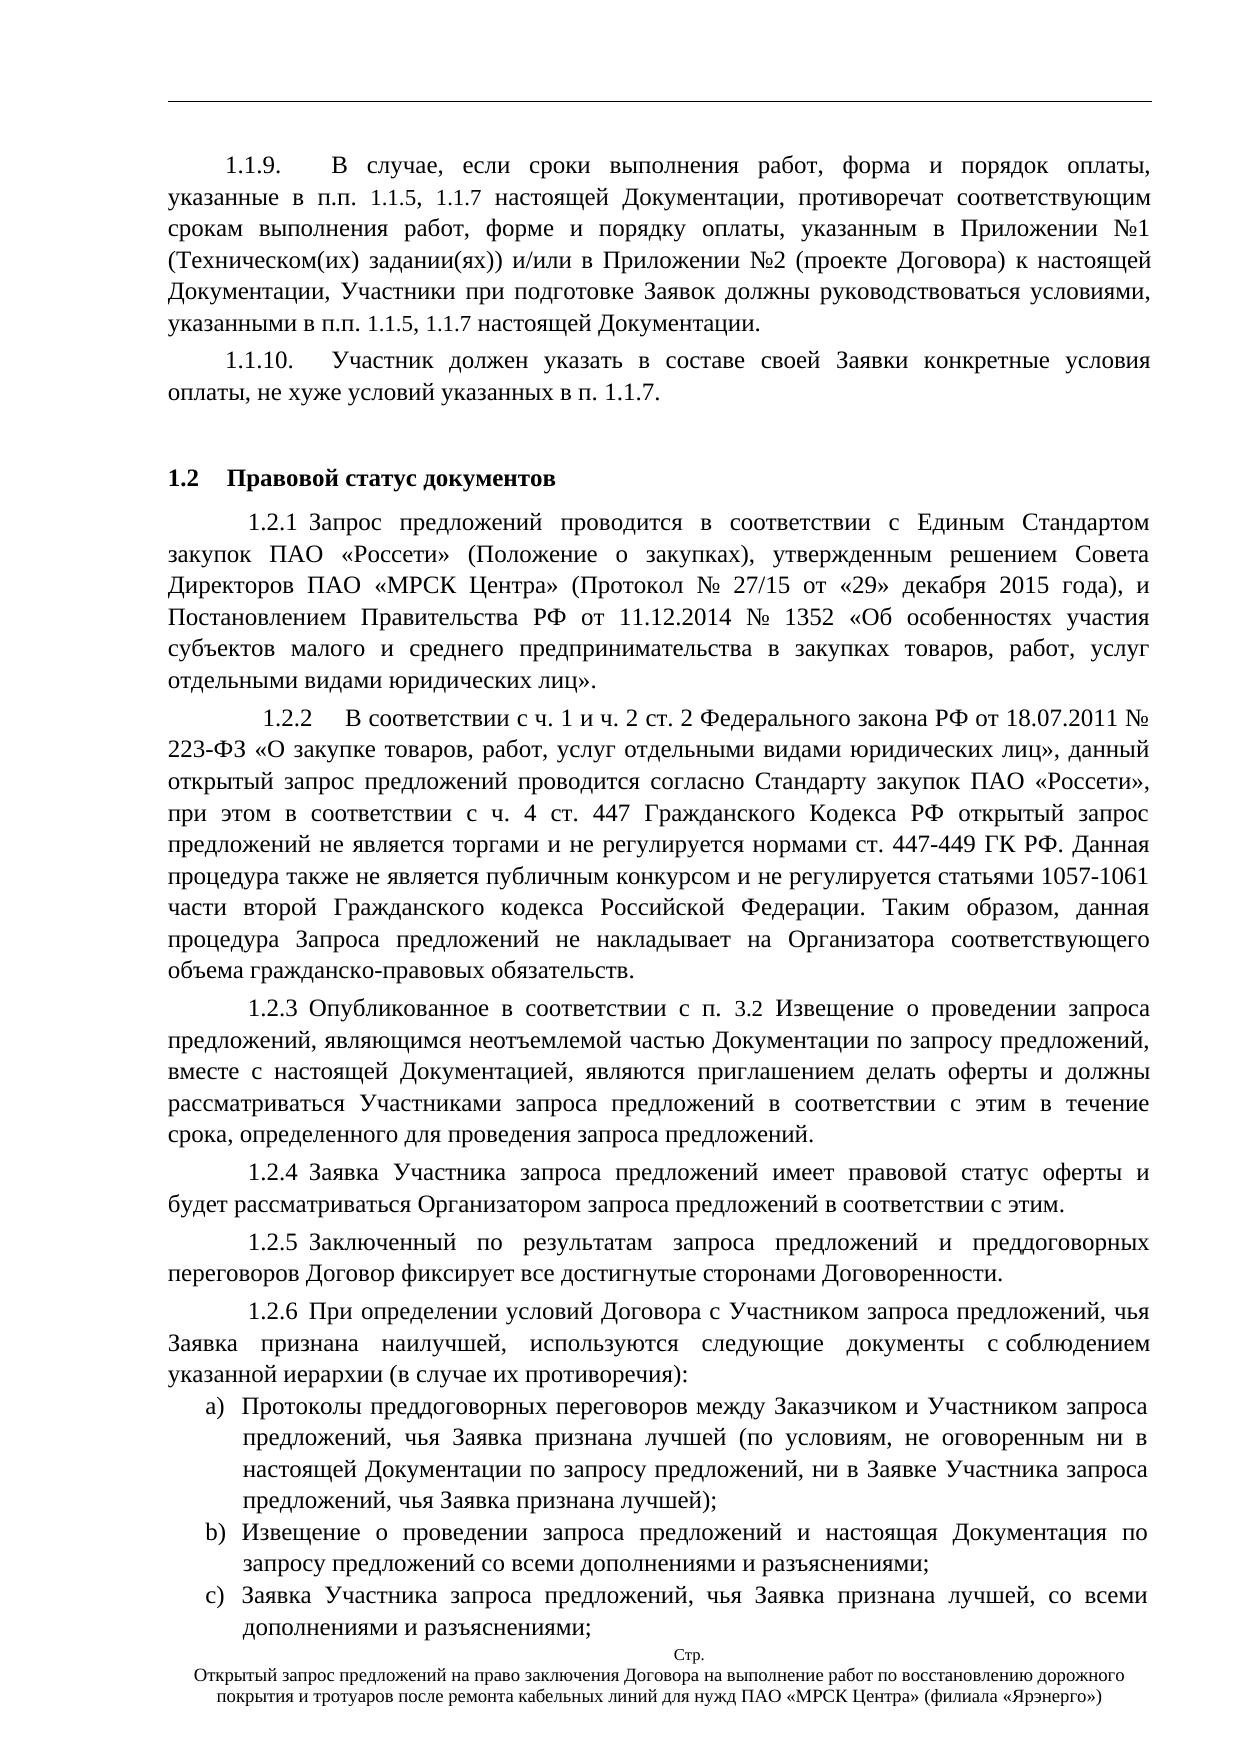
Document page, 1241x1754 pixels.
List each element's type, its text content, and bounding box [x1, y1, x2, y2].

list Опубликованное в соответствии с п. 3.2 Извещение о проведении запроса предложений, являющимся неотъемлемой частью Документации по запросу предложений, вместе с настоящей Документацией, являются приглашением делать оферты и должны рассматриваться Участниками запроса предложений в соответствии с этим в течение срока, определенного для проведения запроса предложений. [168, 993, 1150, 1148]
list Извещение о проведении запроса предложений и настоящая Документация по запросу предложений со всеми дополнениями и разъяснениями; [205, 1517, 1148, 1577]
list При определении условий Договора с Участником запроса предложений, чья Заявка признана наилучшей, используются следующие документы с соблюдением указанной иерархии (в случае их противоречия): [168, 1296, 1150, 1388]
list Заявка Участника запроса предложений, чья Заявка признана лучшей, со всеми дополнениями и разъяснениями; [205, 1580, 1148, 1640]
list Заявка Участника запроса предложений имеет правовой статус оферты и будет рассматриваться Организатором запроса предложений в соответствии с этим. [168, 1157, 1150, 1218]
subtitle Правовой статус документов [168, 463, 1152, 492]
list Протоколы преддоговорных переговоров между Заказчиком и Участником запроса предложений, чья Заявка признана лучшей (по условиям, не оговоренным ни в настоящей Документации по запросу предложений, ни в Заявке Участника запроса предложений, чья Заявка признана лучшей); [205, 1391, 1149, 1514]
list В случае, если сроки выполнения работ, форма и порядок оплаты, указанные в п.п. 1.1.5, 1.1.7 настоящей Документации, противоречат соответствующим срокам выполнения работ, форме и порядку оплаты, указанным в Приложении №1 (Техническом(их) задании(ях)) и/или в Приложении №2 (проекте Договора) к настоящей Документации, Участники при подготовке Заявок должны руководствоваться условиями, указанными в п.п. 1.1.5, 1.1.7 настоящей Документации. [168, 150, 1152, 337]
list Запрос предложений проводится в соответствии с Единым Стандартом закупок ПАО «Россети» (Положение о закупках), утвержденным решением Совета Директоров ПАО «МРСК Центра» (Протокол № 27/15 от «29» декабря 2015 года), и Постановлением Правительства РФ от 11.12.2014 № 1352 «Об особенностях участия субъектов малого и среднего предпринимательства в закупках товаров, работ, услуг отдельными видами юридических лиц». [168, 507, 1150, 694]
list Участник должен указать в составе своей Заявки конкретные условия оплаты, не хуже условий указанных в п. 1.1.7. [168, 346, 1152, 406]
list Заключенный по результатам запроса предложений и преддоговорных переговоров Договор фиксирует все достигнутые сторонами Договоренности. [168, 1227, 1150, 1287]
list В соответствии с ч. 1 и ч. 2 ст. 2 Федерального закона РФ от 18.07.2011 № 223-ФЗ «О закупке товаров, работ, услуг отдельными видами юридических лиц», данный открытый запрос предложений проводится согласно Стандарту закупок ПАО «Россети», при этом в соответствии с ч. 4 ст. 447 Гражданского Кодекса РФ открытый запрос предложений не является торгами и не регулируется нормами ст. 447-449 ГК РФ. Данная процедура также не является публичным конкурсом и не регулируется статьями 1057-1061 части второй Гражданского кодекса Российской Федерации. Таким образом, данная процедура Запроса предложений не накладывает на Организатора соответствующего объема гражданско-правовых обязательств. [168, 703, 1150, 984]
